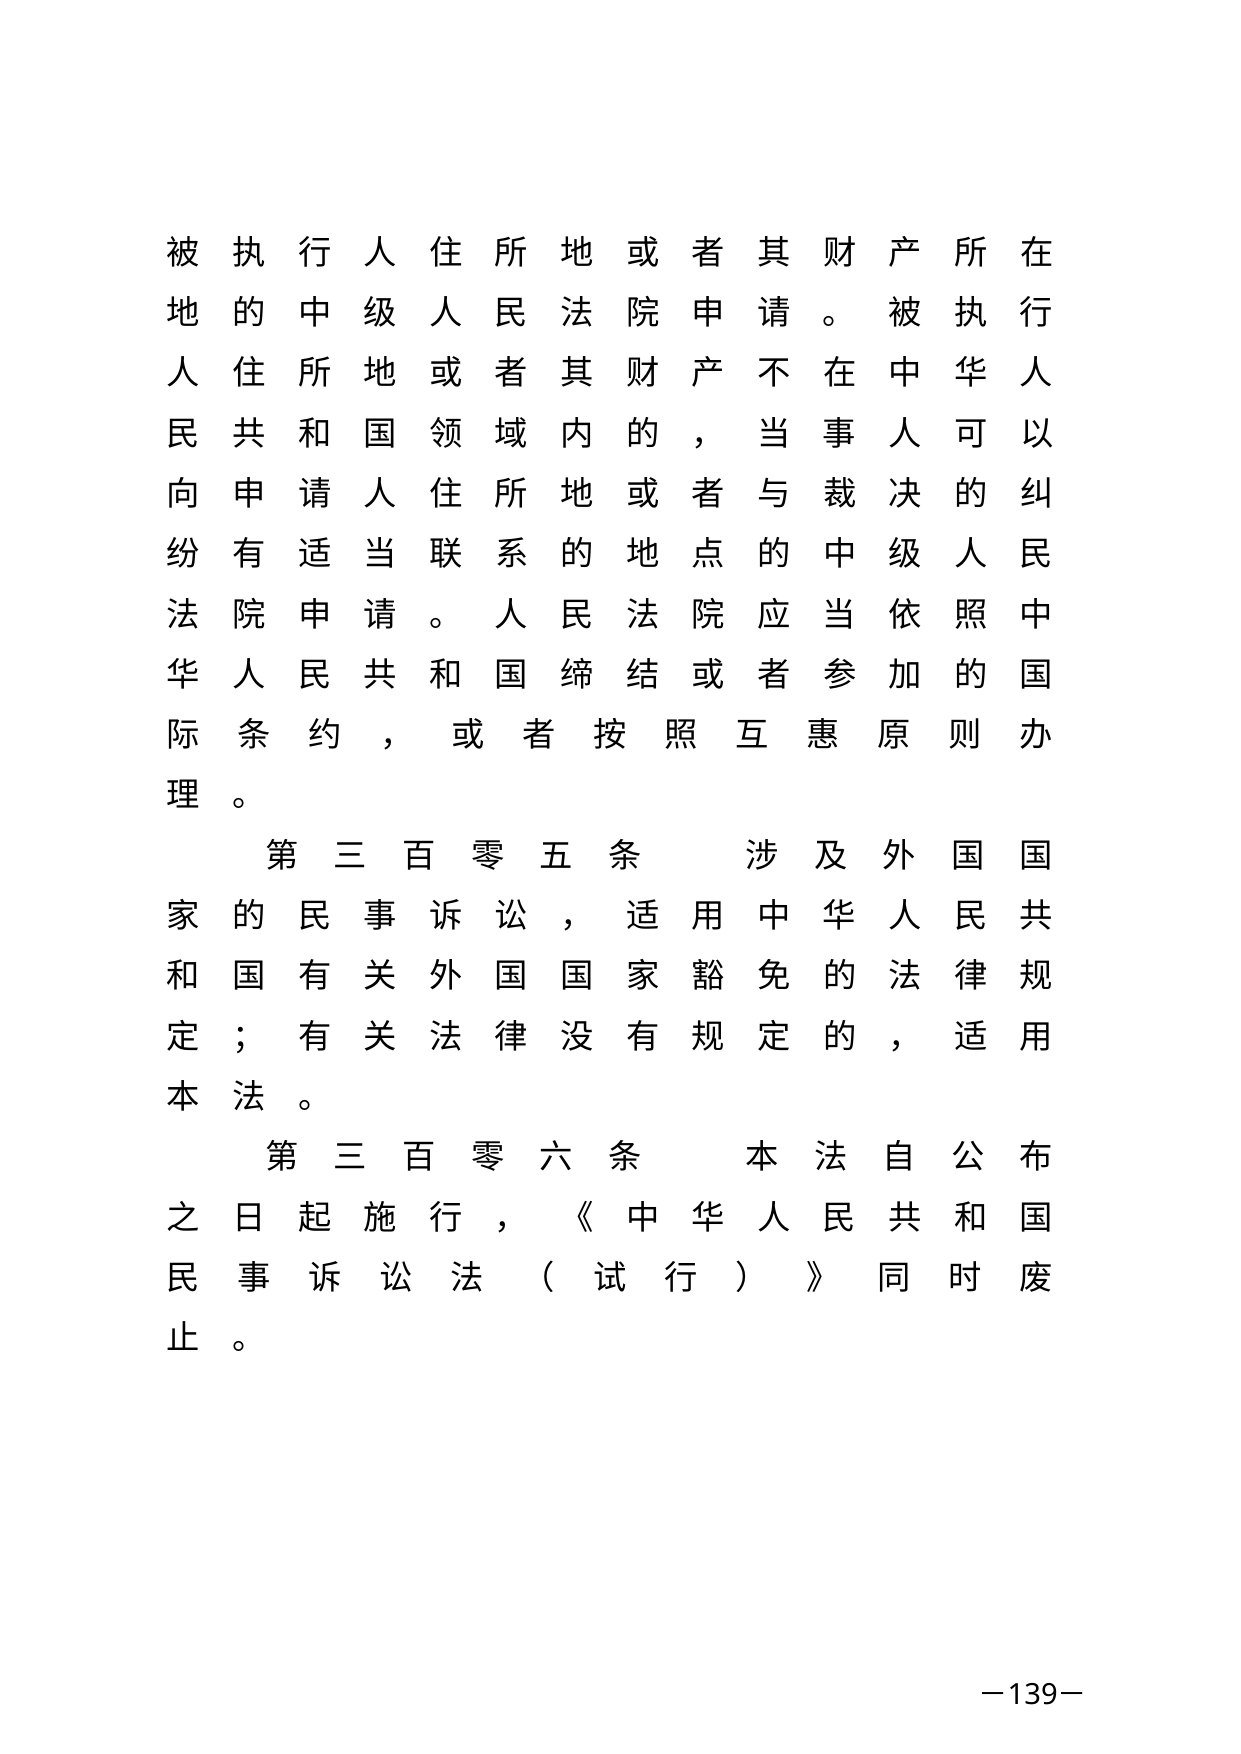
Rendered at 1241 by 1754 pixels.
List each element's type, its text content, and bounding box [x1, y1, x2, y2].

text 第三百零六条 本法自公布之日起施行，《中华人民共和国民事诉讼法（试行）》同时废止。 [167, 1124, 1085, 1365]
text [167, 219, 1085, 822]
text 第三百零五条 涉及外国国家的民事诉讼，适用中华人民共和国有关外国国家豁免的法律规定；有关法律没有规定的，适用本法。 [167, 822, 1085, 1124]
